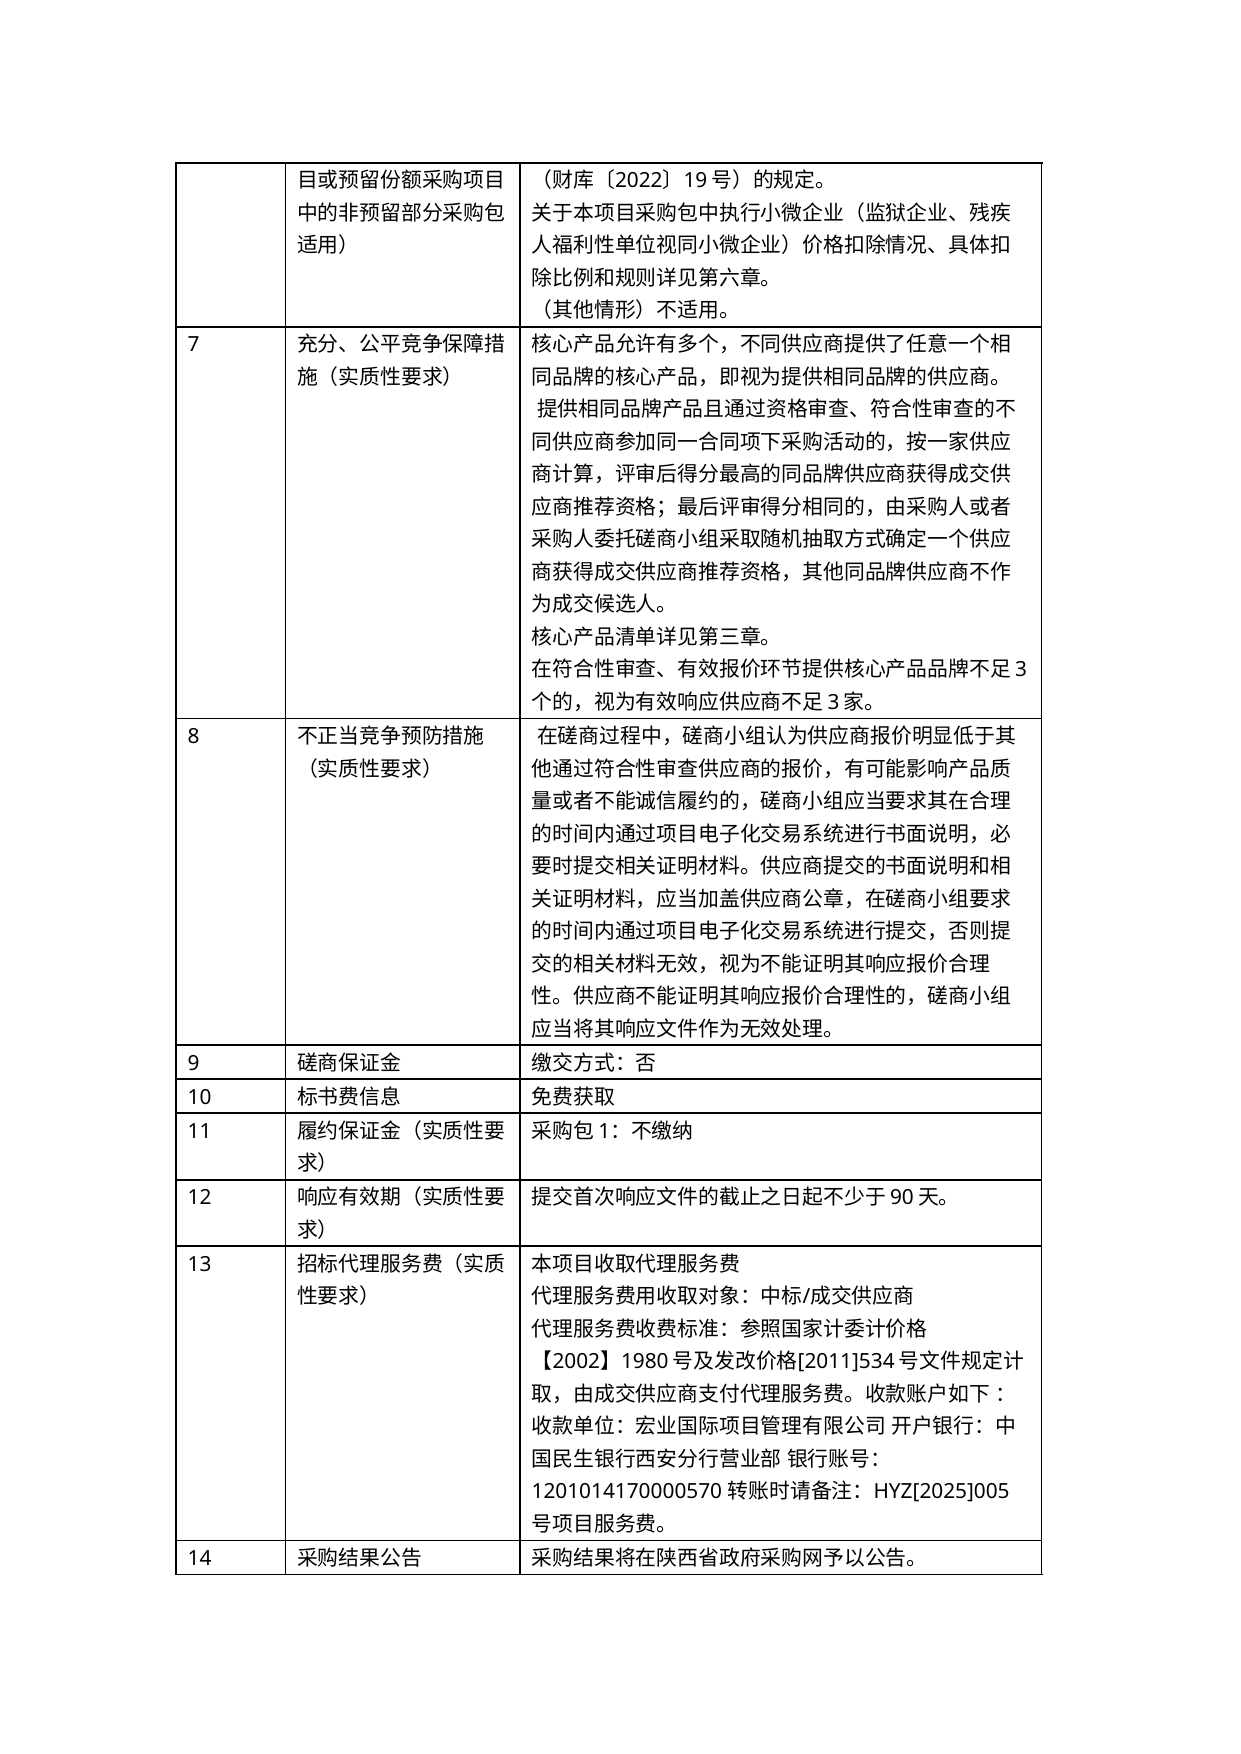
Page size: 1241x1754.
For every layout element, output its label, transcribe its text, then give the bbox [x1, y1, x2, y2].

table_cell 10 [177, 1080, 285, 1112]
table_cell 核心产品允许有多个，不同供应商提供了任意一个相同品牌的核心产品，即视为提供相同品牌的供应商。 提供相同品牌产品且通过资格审查、符合性审查的不同供应商参加同一合同项下采购活动的，按一家供应商计算，评审后得分最高的同品牌供应商获得成交供应商推荐资格；最后评审得分相同的，由采购人或者采购人委托磋商小组采取随机抽取方式确定一个供应商获得成交供应商推荐资格，其他同品牌供应商不作为成交候选人。 核心产品清单详见第三章。 在符合性审查、有效报价环节提供核心产品品牌不足3个的，视为有效响应供应商不足3家。 [521, 328, 1041, 718]
table_cell 采购结果将在陕西省政府采购网予以公告。 [521, 1541, 1041, 1573]
table_cell 招标代理服务费（实质性要求） [286, 1247, 519, 1539]
table_cell 免费获取 [521, 1080, 1041, 1112]
table_cell 本项目收取代理服务费 代理服务费用收取对象：中标/成交供应商 代理服务费收费标准：参照国家计委计价格【2002】1980号及发改价格[2011]534号文件规定计取，由成交供应商支付代理服务费。收款账户如下 ： 收款单位：宏业国际项目管理有限公司 开户银行：中国民生银行西安分行营业部 银行账号：1201014170000570 转账时请备注：HYZ[2025]005号项目服务费。 [521, 1247, 1041, 1539]
table_cell 6 [177, 164, 285, 326]
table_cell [286, 164, 519, 326]
table_cell 9 [177, 1046, 285, 1078]
table_cell 在磋商过程中，磋商小组认为供应商报价明显低于其他通过符合性审查供应商的报价，有可能影响产品质量或者不能诚信履约的，磋商小组应当要求其在合理的时间内通过项目电子化交易系统进行书面说明，必要时提交相关证明材料。供应商提交的书面说明和相关证明材料，应当加盖供应商公章，在磋商小组要求的时间内通过项目电子化交易系统进行提交，否则提交的相关材料无效，视为不能证明其响应报价合理性。供应商不能证明其响应报价合理性的，磋商小组应当将其响应文件作为无效处理。 [521, 719, 1041, 1044]
table_cell 14 [177, 1541, 285, 1573]
table_cell 11 [177, 1114, 285, 1179]
table_cell 履约保证金（实质性要求） [286, 1114, 519, 1179]
table_cell 磋商保证金 [286, 1046, 519, 1078]
table_cell 采购包1：不缴纳 [521, 1114, 1041, 1179]
table_cell 标书费信息 [286, 1080, 519, 1112]
table_cell 提交首次响应文件的截止之日起不少于90天。 [521, 1181, 1041, 1245]
table_cell 充分、公平竞争保障措施（实质性要求） [286, 328, 519, 718]
table_cell 8 [177, 719, 285, 1044]
table_cell 7 [177, 328, 285, 718]
table_cell 不正当竞争预防措施（实质性要求） [286, 719, 519, 1044]
table_cell 缴交方式：否 [521, 1046, 1041, 1078]
table_cell 12 [177, 1181, 285, 1245]
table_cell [521, 164, 1041, 326]
table_cell 采购结果公告 [286, 1541, 519, 1573]
table_cell 响应有效期（实质性要求） [286, 1181, 519, 1245]
table_cell 13 [177, 1247, 285, 1539]
